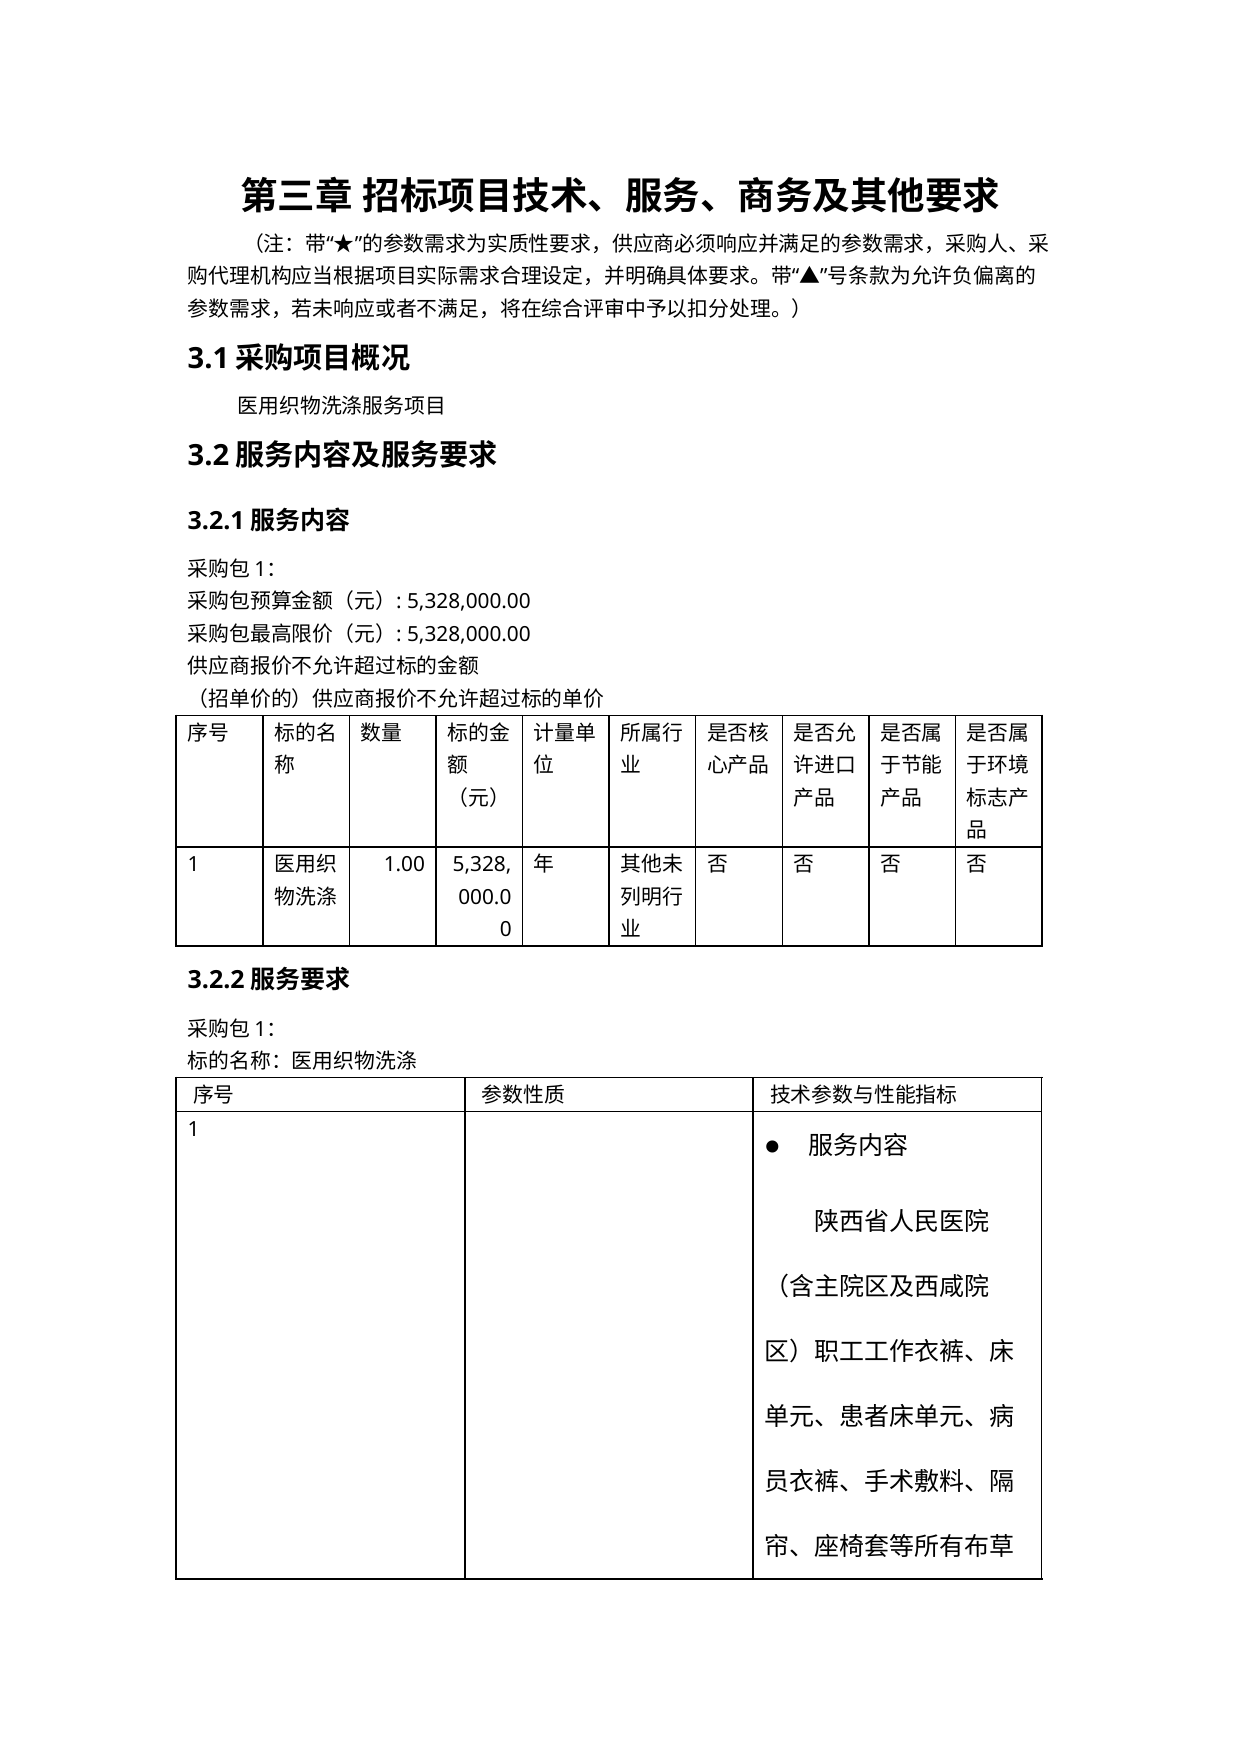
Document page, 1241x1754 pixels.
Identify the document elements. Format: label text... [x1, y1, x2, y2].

text （注：带“★”的参数需求为实质性要求，供应商必须响应并满足的参数需求，采购人、采购代理机构应当根据项目实际需求合理设定，并明确具体要求。带“▲”号条款为允许负偏离的参数需求，若未响应或者不满足，将在综合评审中予以扣分处理。） [187, 227, 1053, 324]
table_cell 否 [956, 848, 1041, 945]
table_cell 医用织物洗涤 [264, 848, 349, 945]
table_cell 其他未列明行业 [610, 848, 695, 945]
table_cell 否 [696, 848, 782, 945]
text 供应商报价不允许超过标的金额 [187, 649, 1053, 682]
text 3.1采购项目概况 [187, 324, 1053, 389]
text 医用织物洗涤服务项目 [187, 389, 1053, 422]
table_cell [466, 1112, 752, 1578]
table_header 序号 [177, 716, 262, 846]
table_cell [754, 1112, 1041, 1578]
text 3.2.2服务要求 [187, 947, 1053, 1012]
text 采购包1： [187, 1012, 1053, 1044]
table_header 技术参数与性能指标 [754, 1078, 1041, 1111]
text 第三章 招标项目技术、服务、商务及其他要求 [187, 162, 1053, 227]
table_cell 1.00 [350, 848, 435, 945]
table_cell 1 [177, 848, 262, 945]
table_cell 否 [870, 848, 955, 945]
text 采购包预算金额（元）: 5,328,000.00 [187, 584, 1053, 617]
table_cell 年 [523, 848, 608, 945]
text 3.2服务内容及服务要求 [187, 422, 1053, 487]
table_header 是否属于节能产品 [870, 716, 955, 846]
table_cell 1 [177, 1112, 464, 1578]
text 3.2.1服务内容 [187, 487, 1053, 552]
text 标的名称：医用织物洗涤 [187, 1044, 1053, 1077]
table_header 是否属于环境标志产品 [956, 716, 1041, 846]
text 采购包1： [187, 552, 1053, 584]
table_header 是否允许进口产品 [783, 716, 868, 846]
text （招单价的）供应商报价不允许超过标的单价 [187, 682, 1053, 714]
table_header 所属行业 [610, 716, 695, 846]
table_header 序号 [177, 1078, 464, 1111]
table_header 标的金额 （元） [437, 716, 522, 846]
table_header 参数性质 [466, 1078, 752, 1111]
table_cell 5,328,000.00 [437, 848, 522, 945]
table_header 标的名称 [264, 716, 349, 846]
table_header 计量单位 [523, 716, 608, 846]
table_header 数量 [350, 716, 435, 846]
table_cell 否 [783, 848, 868, 945]
text 采购包最高限价（元）: 5,328,000.00 [187, 617, 1053, 649]
table_header 是否核心产品 [696, 716, 782, 846]
